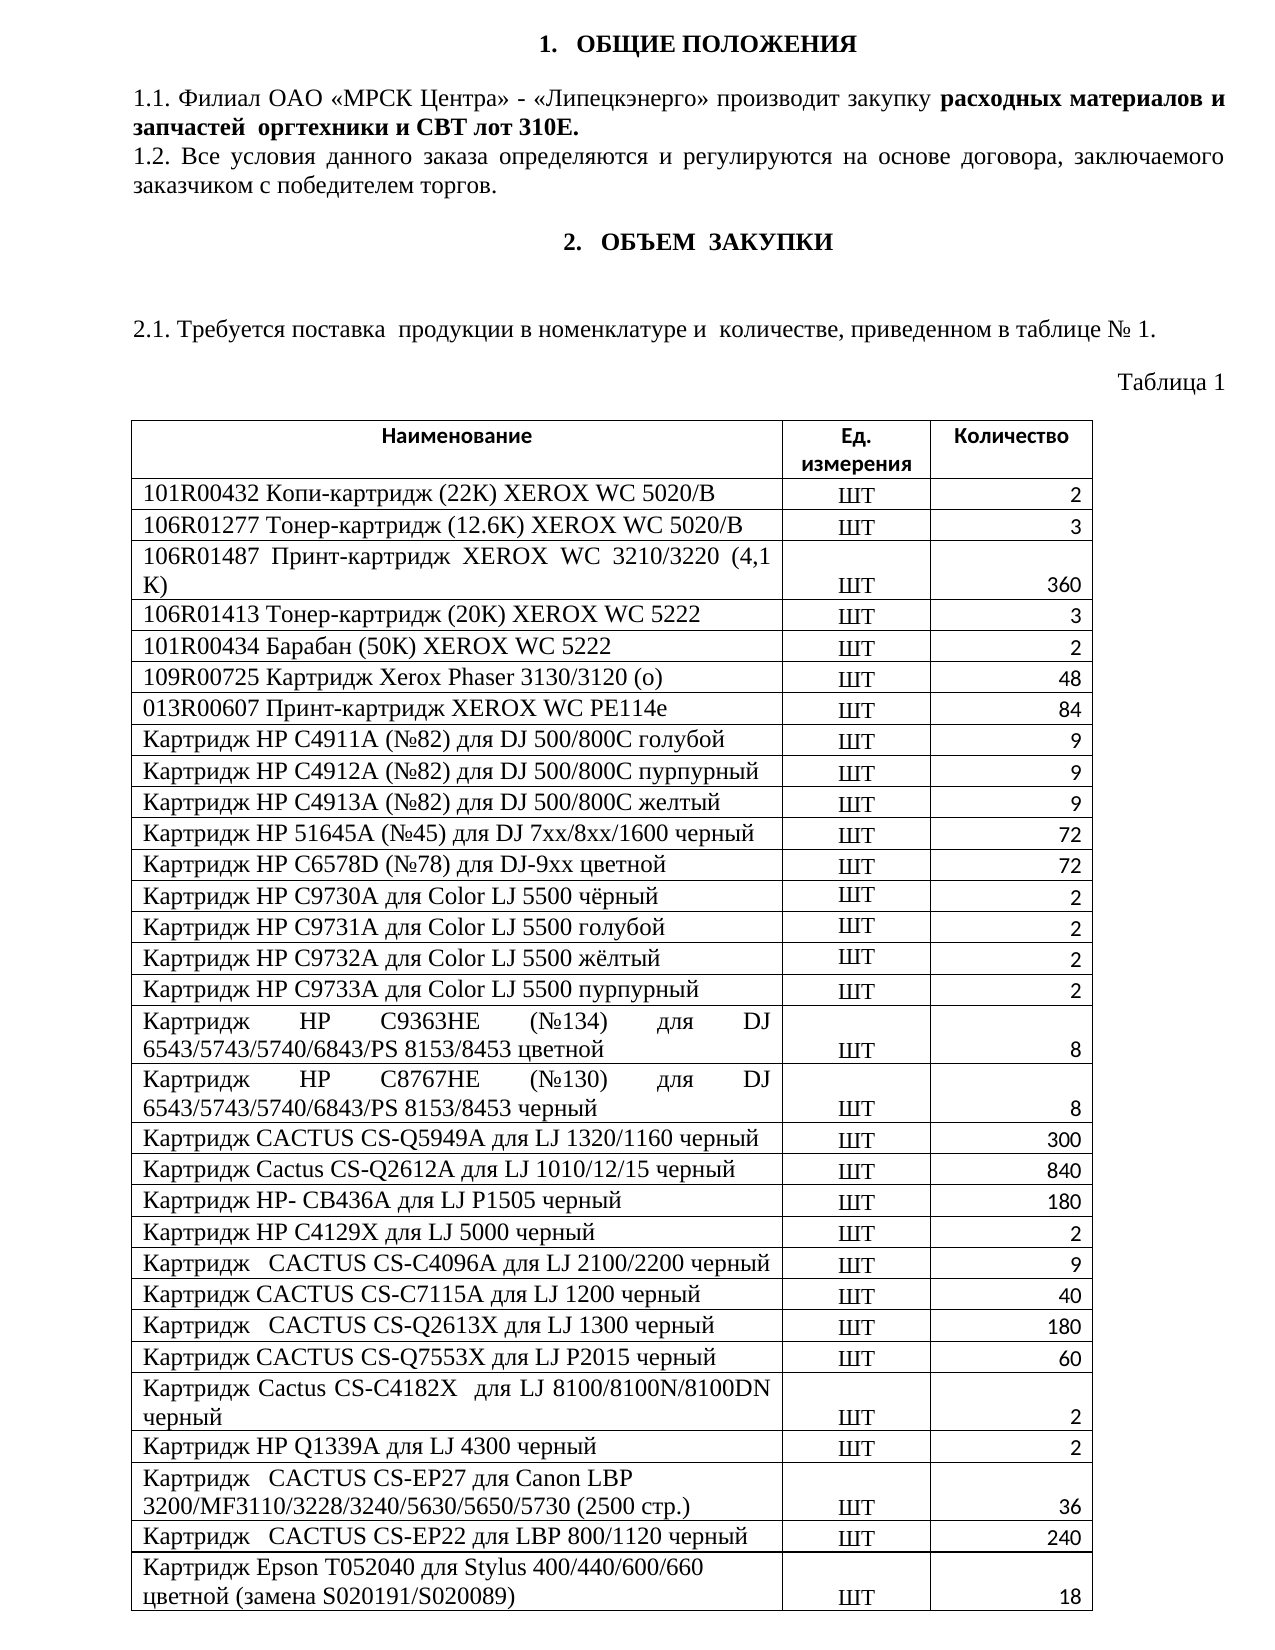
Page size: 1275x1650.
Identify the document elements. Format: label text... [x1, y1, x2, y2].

text Таблица 1 [133, 367, 1226, 396]
table_cell ШТ [783, 975, 930, 1005]
table_cell ШТ [783, 631, 930, 661]
text 1.1. Филиал ОАО «МРСК Центра» - «Липецкэнерго» производит закупку расходных материалов и запчастей оргтехники и СВТ лот 310Е. [133, 83, 1226, 141]
table_cell Картридж CACTUS CS-C4096A для LJ 2100/2200 черный [132, 1248, 782, 1278]
text 1.2. Все условия данного заказа определяются и регулируются на основе договора, заключаемого заказчиком с победителем торгов. [133, 141, 1226, 198]
table_cell ШТ [783, 479, 930, 509]
table_cell 72 [931, 850, 1092, 880]
table_cell 18 [931, 1553, 1092, 1610]
table_cell 109R00725 Картридж Xerox Phaser 3130/3120 (о) [132, 662, 782, 692]
table_cell Картридж HP С9732А для Color LJ 5500 жёлтый [132, 943, 782, 973]
table_cell Картридж Cactus CS-Q2612A для LJ 1010/12/15 черный [132, 1154, 782, 1184]
table_cell 2 [931, 881, 1092, 911]
table_cell 180 [931, 1310, 1092, 1341]
table_cell 2 [931, 975, 1092, 1005]
table_cell 106R01413 Тонер-картридж (20К) XEROX WC 5222 [132, 600, 782, 630]
table_cell 013R00607 Принт-картридж XEROX WC PE114e [132, 693, 782, 723]
table_cell Картридж Cactus CS-C4182X для LJ 8100/8100N/8100DN черный [132, 1373, 782, 1430]
table_cell ШТ [783, 693, 930, 723]
table_cell ШТ [783, 850, 930, 880]
table_cell ШТ [783, 1463, 930, 1520]
table_cell ШТ [783, 1310, 930, 1341]
table_cell ШТ [783, 1154, 930, 1184]
table_cell Картридж HP С9730А для Color LJ 5500 чёрный [132, 881, 782, 911]
table_cell ШТ [783, 662, 930, 692]
table_cell ШТ [783, 600, 930, 630]
table_cell Картридж HP Q1339А для LJ 4300 черный [132, 1431, 782, 1462]
table_cell 9 [931, 756, 1092, 786]
table_cell ШТ [783, 510, 930, 540]
table_header Количество [931, 421, 1092, 477]
table_cell 3 [931, 510, 1092, 540]
table_cell 84 [931, 693, 1092, 723]
table_cell ШТ [783, 1006, 930, 1063]
table_cell 8 [931, 1006, 1092, 1063]
table_cell 360 [931, 541, 1092, 598]
table_cell Картридж HP С6578D (№78) для DJ-9xx цветной [132, 850, 782, 880]
table_cell Картридж CACTUS CS-EP27 для Canon LBP 3200/MF3110/3228/3240/5630/5650/5730 (2500 стр.) [132, 1463, 782, 1520]
table_cell ШТ [783, 943, 930, 973]
table_cell Картридж HP C4913A (№82) для DJ 500/800C желтый [132, 787, 782, 817]
table_cell 2 [931, 1373, 1092, 1430]
table_cell Картридж HP 51645А (№45) для DJ 7хх/8хх/1600 черный [132, 818, 782, 848]
table_cell Картридж HP С9363НЕ (№134) для DJ 6543/5743/5740/6843/PS 8153/8453 цветной [132, 1006, 782, 1063]
table_cell 106R01277 Тонер-картридж (12.6К) XEROX WC 5020/В [132, 510, 782, 540]
table_cell Картридж Epson Т052040 для Stylus 400/440/600/660 цветной (замена S020191/S020089) [132, 1553, 782, 1610]
table_cell 2 [931, 631, 1092, 661]
table_cell Картридж HP- СВ436А для LJ Р1505 черный [132, 1185, 782, 1216]
table_cell ШТ [783, 1553, 930, 1610]
table_cell Картридж CACTUS CS-EP22 для LBP 800/1120 черный [132, 1521, 782, 1551]
table_cell Картридж CACTUS CS-Q5949A для LJ 1320/1160 черный [132, 1123, 782, 1153]
table_cell 101R00432 Копи-картридж (22К) XEROX WC 5020/В [132, 479, 782, 509]
table_cell Картридж HP С9731А для Color LJ 5500 голубой [132, 912, 782, 942]
table_cell 36 [931, 1463, 1092, 1520]
table_cell ШТ [783, 725, 930, 755]
table_cell 300 [931, 1123, 1092, 1153]
table_cell ШТ [783, 541, 930, 598]
table_cell ШТ [783, 756, 930, 786]
table_cell ШТ [783, 1185, 930, 1216]
table_cell 3 [931, 600, 1092, 630]
table_cell 106R01487 Принт-картридж XEROX WC 3210/3220 (4,1 К) [132, 541, 782, 598]
table_cell 2 [931, 912, 1092, 942]
table_cell ШТ [783, 818, 930, 848]
table_cell 840 [931, 1154, 1092, 1184]
list ОБЩИЕ ПОЛОЖЕНИЯ [170, 29, 1226, 58]
table_cell Картридж HP С8767НЕ (№130) для DJ 6543/5743/5740/6843/PS 8153/8453 черный [132, 1064, 782, 1122]
table_cell ШТ [783, 1373, 930, 1430]
table_cell ШТ [783, 1431, 930, 1462]
table_cell ШТ [783, 1248, 930, 1278]
table_cell ШТ [783, 787, 930, 817]
list ОБЪЕМ ЗАКУПКИ [170, 227, 1226, 256]
table_cell 8 [931, 1064, 1092, 1122]
table_cell 9 [931, 725, 1092, 755]
table_cell ШТ [783, 881, 930, 911]
table_cell ШТ [783, 912, 930, 942]
table_cell ШТ [783, 1521, 930, 1551]
text 2.1. Требуется поставка продукции в номенклатуре и количестве, приведенном в таблице № 1. [133, 314, 1226, 343]
table_cell ШТ [783, 1217, 930, 1247]
table_cell ШТ [783, 1123, 930, 1153]
table_cell 40 [931, 1279, 1092, 1309]
table_header Наименование [132, 421, 782, 477]
table_header Ед. измерения [783, 421, 930, 477]
table_cell 9 [931, 787, 1092, 817]
table_cell Картридж HP C4912A (№82) для DJ 500/800C пурпурный [132, 756, 782, 786]
table_cell Картридж CACTUS CS-Q7553X для LJ Р2015 черный [132, 1342, 782, 1372]
table_cell 72 [931, 818, 1092, 848]
table_cell 2 [931, 1217, 1092, 1247]
table_cell Картридж HP С9733А для Color LJ 5500 пурпурный [132, 975, 782, 1005]
table_cell Картридж HP C4911A (№82) для DJ 500/800C голубой [132, 725, 782, 755]
table_cell 48 [931, 662, 1092, 692]
table_cell Картридж HP С4129Х для LJ 5000 черный [132, 1217, 782, 1247]
table_cell ШТ [783, 1342, 930, 1372]
table_cell Картридж CACTUS CS-C7115A для LJ 1200 черный [132, 1279, 782, 1309]
table_cell 101R00434 Барабан (50К) XEROX WC 5222 [132, 631, 782, 661]
table_cell 180 [931, 1185, 1092, 1216]
table_cell 9 [931, 1248, 1092, 1278]
table_cell 60 [931, 1342, 1092, 1372]
table_cell 240 [931, 1521, 1092, 1551]
table_cell ШТ [783, 1064, 930, 1122]
table_cell ШТ [783, 1279, 930, 1309]
table_cell 2 [931, 943, 1092, 973]
table_cell 2 [931, 479, 1092, 509]
table_cell 2 [931, 1431, 1092, 1462]
table_cell Картридж CACTUS CS-Q2613X для LJ 1300 черный [132, 1310, 782, 1341]
